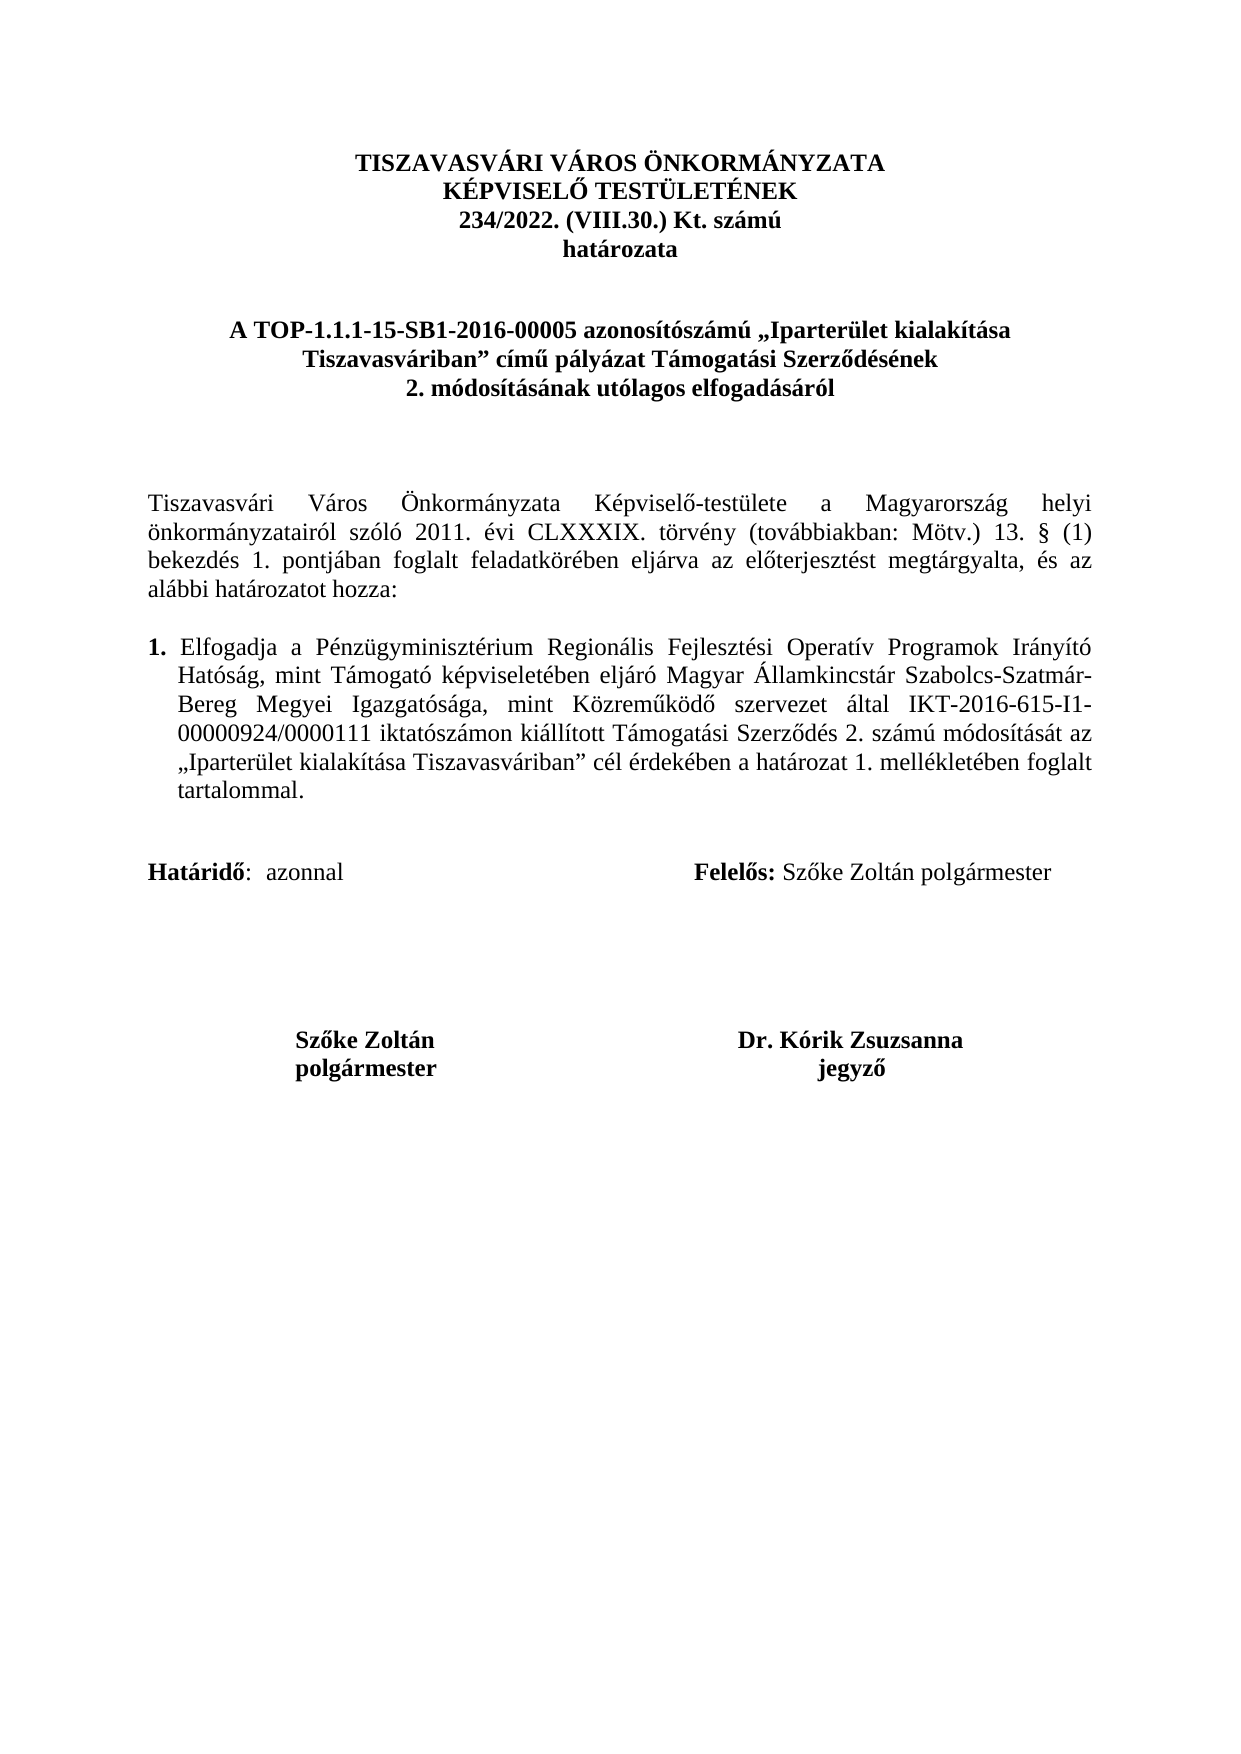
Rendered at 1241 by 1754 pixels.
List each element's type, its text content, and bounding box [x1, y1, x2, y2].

text Szőke Zoltán Dr. Kórik Zsuzsanna [221, 1025, 1093, 1053]
text 2. módosításának utólagos elfogadásáról [148, 373, 1093, 402]
text polgármester jegyző [148, 1053, 1093, 1082]
text Határidő: azonnal Felelős: Szőke Zoltán polgármester [148, 857, 1090, 886]
text TISZAVASVÁRI VÁROS ÖNKORMÁNYZATA [148, 148, 1093, 176]
text KÉPVISELŐ TESTÜLETÉNEK [148, 176, 1093, 205]
text határozata [148, 234, 1093, 263]
text 234/2022. (VIII.30.) Kt. számú [148, 205, 1093, 234]
text Tiszavasvári Város Önkormányzata Képviselő-testülete a Magyarország helyi önkormányzatairól szóló 2011. évi CLXXXIX. törvény (továbbiakban: Mötv.) 13. § (1) bekezdés 1. pontjában foglalt feladatkörében eljárva az előterjesztést megtárgyalta, és az alábbi határozatot hozza: [148, 488, 1093, 603]
text 1. Elfogadja a Pénzügyminisztérium Regionális Fejlesztési Operatív Programok Irányító Hatóság, mint Támogató képviseletében eljáró Magyar Államkincstár Szabolcs-Szatmár-Bereg Megyei Igazgatósága, mint Közreműködő szervezet által IKT-2016-615-I1-00000924/0000111 iktatószámon kiállított Támogatási Szerződés 2. számú módosítását az „Iparterület kialakítása Tiszavasváriban” cél érdekében a határozat 1. mellékletében foglalt tartalommal. [148, 632, 1093, 804]
text A TOP-1.1.1-15-SB1-2016-00005 azonosítószámú „Iparterület kialakítása Tiszavasváriban” című pályázat Támogatási Szerződésének [148, 315, 1093, 373]
